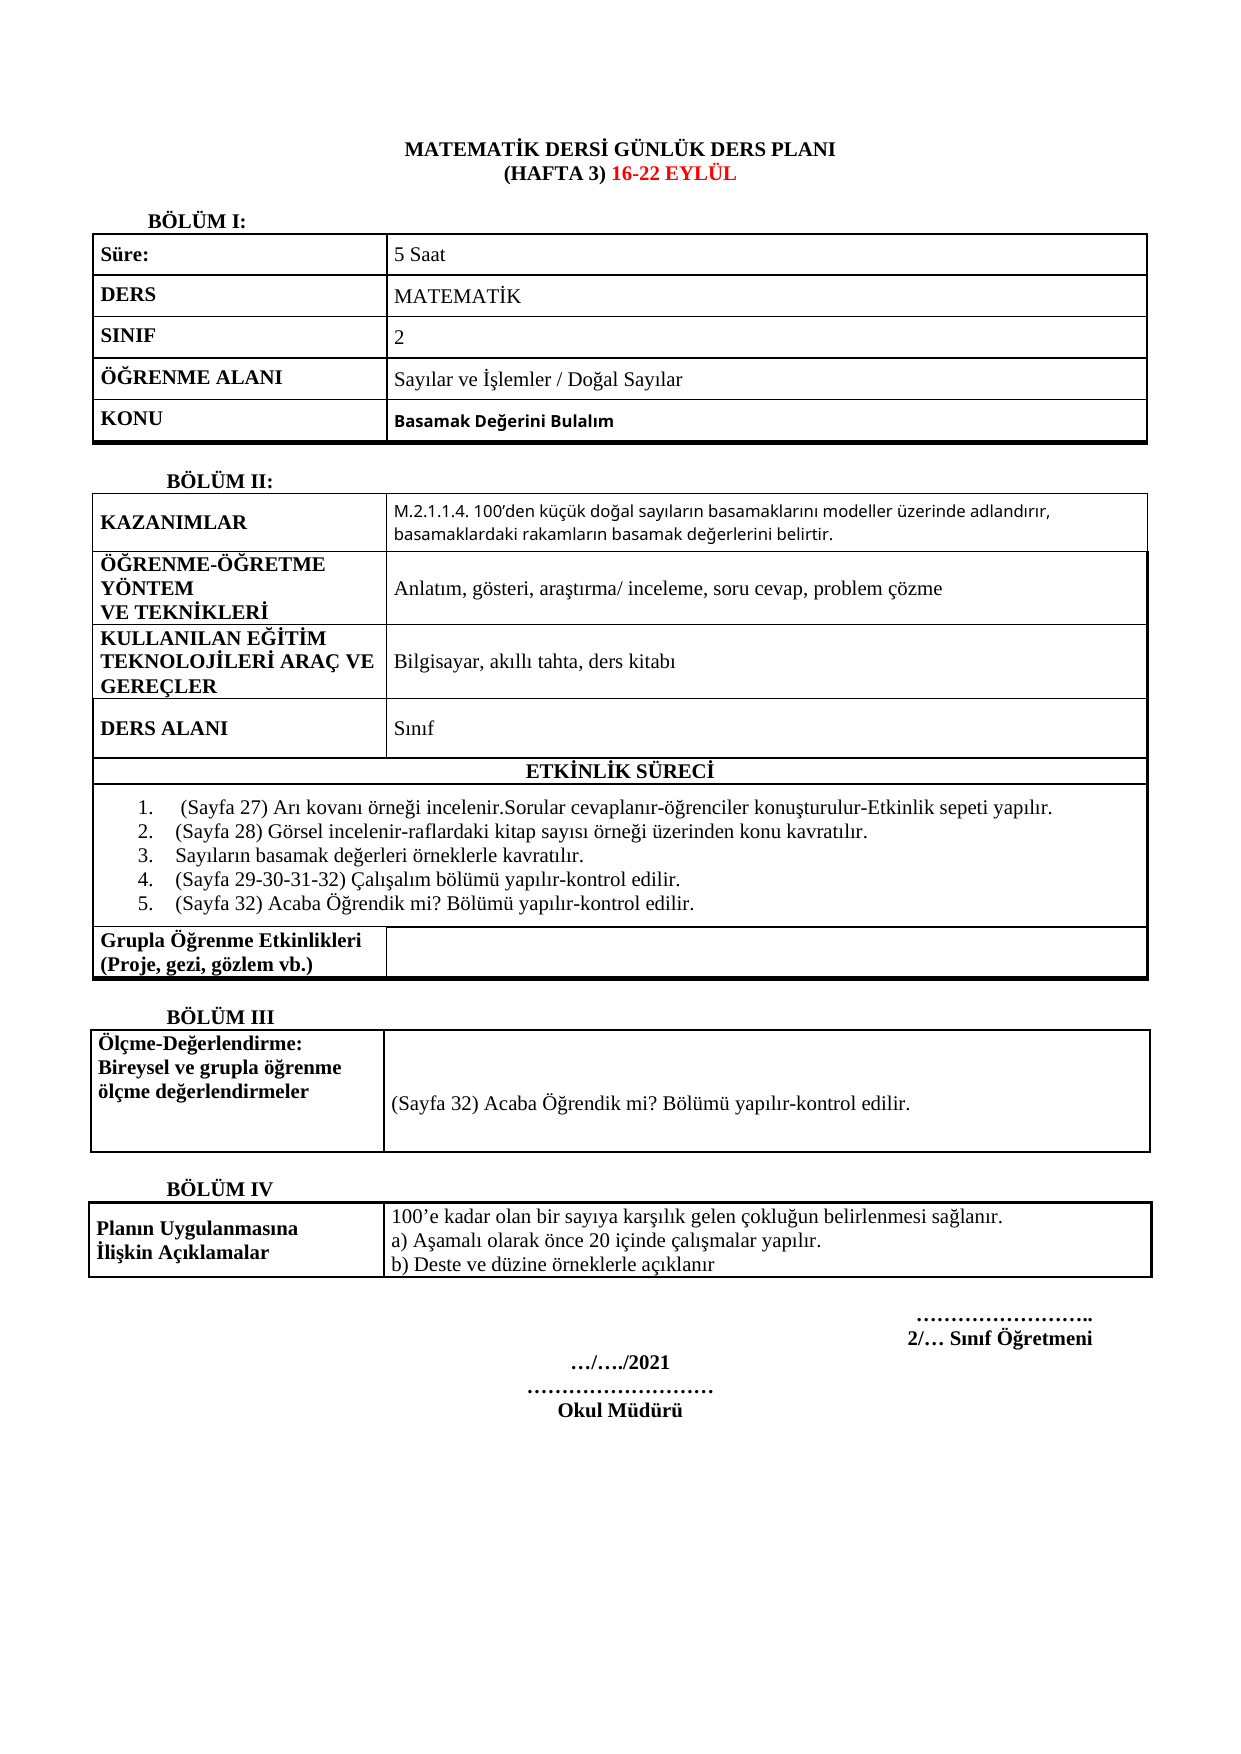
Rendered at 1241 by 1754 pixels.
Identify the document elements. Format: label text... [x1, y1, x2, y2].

text 2/… Sınıf Öğretmeni [148, 1326, 1092, 1350]
table_cell ETKİNLİK SÜRECİ [94, 759, 1146, 783]
table_cell KONU [94, 400, 386, 440]
table_header Ölçme-Değerlendirme: Bireysel ve grupla öğrenme ölçme değerlendirmeler [92, 1031, 383, 1151]
table_cell Basamak Değerini Bulalım [388, 400, 1146, 440]
table_cell ÖĞRENME ALANI [94, 359, 386, 398]
text ……………………… [148, 1374, 1092, 1398]
table_cell SINIF [94, 317, 386, 357]
table_cell Grupla Öğrenme Etkinlikleri (Proje, gezi, gözlem vb.) [94, 927, 386, 976]
table_cell DERS ALANI [94, 699, 386, 757]
table_cell DERS [94, 276, 386, 316]
text Okul Müdürü [148, 1398, 1092, 1422]
table_header KAZANIMLAR [93, 494, 386, 551]
table_header (Sayfa 32) Acaba Öğrendik mi? Bölümü yapılır-kontrol edilir. [385, 1031, 1149, 1151]
table_cell 2 [388, 317, 1146, 357]
table_cell (Sayfa 27) Arı kovanı örneği incelenir.Sorular cevaplanır-öğrenciler konuşturulur-Etkinlik sepeti yapılır. (Sayfa 28) Görsel incelenir-raflardaki kitap sayısı örneği üzerinden konu kavratılır. Sayıların basamak değerleri örneklerle kavratılır. (Sayfa 29-30-31-32) Çalışalım bölümü yapılır-kontrol edilir. (Sayfa 32) Acaba Öğrendik mi? Bölümü yapılır-kontrol edilir. [94, 785, 1146, 926]
text …………………….. [148, 1302, 1092, 1326]
table_header Süre: [94, 235, 386, 274]
subtitle BÖLÜM III [148, 1005, 1092, 1029]
text BÖLÜM I: [148, 209, 1092, 233]
subtitle BÖLÜM IV [148, 1177, 1092, 1201]
table_cell MATEMATİK [388, 276, 1146, 316]
table_cell [387, 928, 1146, 976]
table_header 100’e kadar olan bir sayıya karşılık gelen çokluğun belirlenmesi sağlanır. a) Aşamalı olarak önce 20 içinde çalışmalar yapılır. b) Deste ve düzine örneklerle açıklanır [385, 1204, 1150, 1276]
table_cell Sınıf [387, 699, 1146, 757]
text …/…./2021 [148, 1350, 1092, 1374]
table_cell Sayılar ve İşlemler / Doğal Sayılar [388, 359, 1146, 398]
table_header 5 Saat [388, 235, 1146, 274]
table_cell ÖĞRENME-ÖĞRETME YÖNTEM VE TEKNİKLERİ [93, 552, 386, 624]
text (HAFTA 3) 16-22 EYLÜL [148, 161, 1092, 185]
table_cell Bilgisayar, akıllı tahta, ders kitabı [387, 625, 1146, 698]
table_header Planın Uygulanmasına İlişkin Açıklamalar [90, 1204, 383, 1276]
table_cell Anlatım, gösteri, araştırma/ inceleme, soru cevap, problem çözme [387, 552, 1146, 624]
text MATEMATİK DERSİ GÜNLÜK DERS PLANI [148, 137, 1092, 161]
text BÖLÜM II: [148, 468, 1092, 493]
table_cell KULLANILAN EĞİTİM TEKNOLOJİLERİ ARAÇ VE GEREÇLER [93, 625, 386, 698]
table_header M.2.1.1.4. 100’den küçük doğal sayıların basamaklarını modeller üzerinde adlandırır, basamaklardaki rakamların basamak değerlerini belirtir. [387, 494, 1147, 551]
